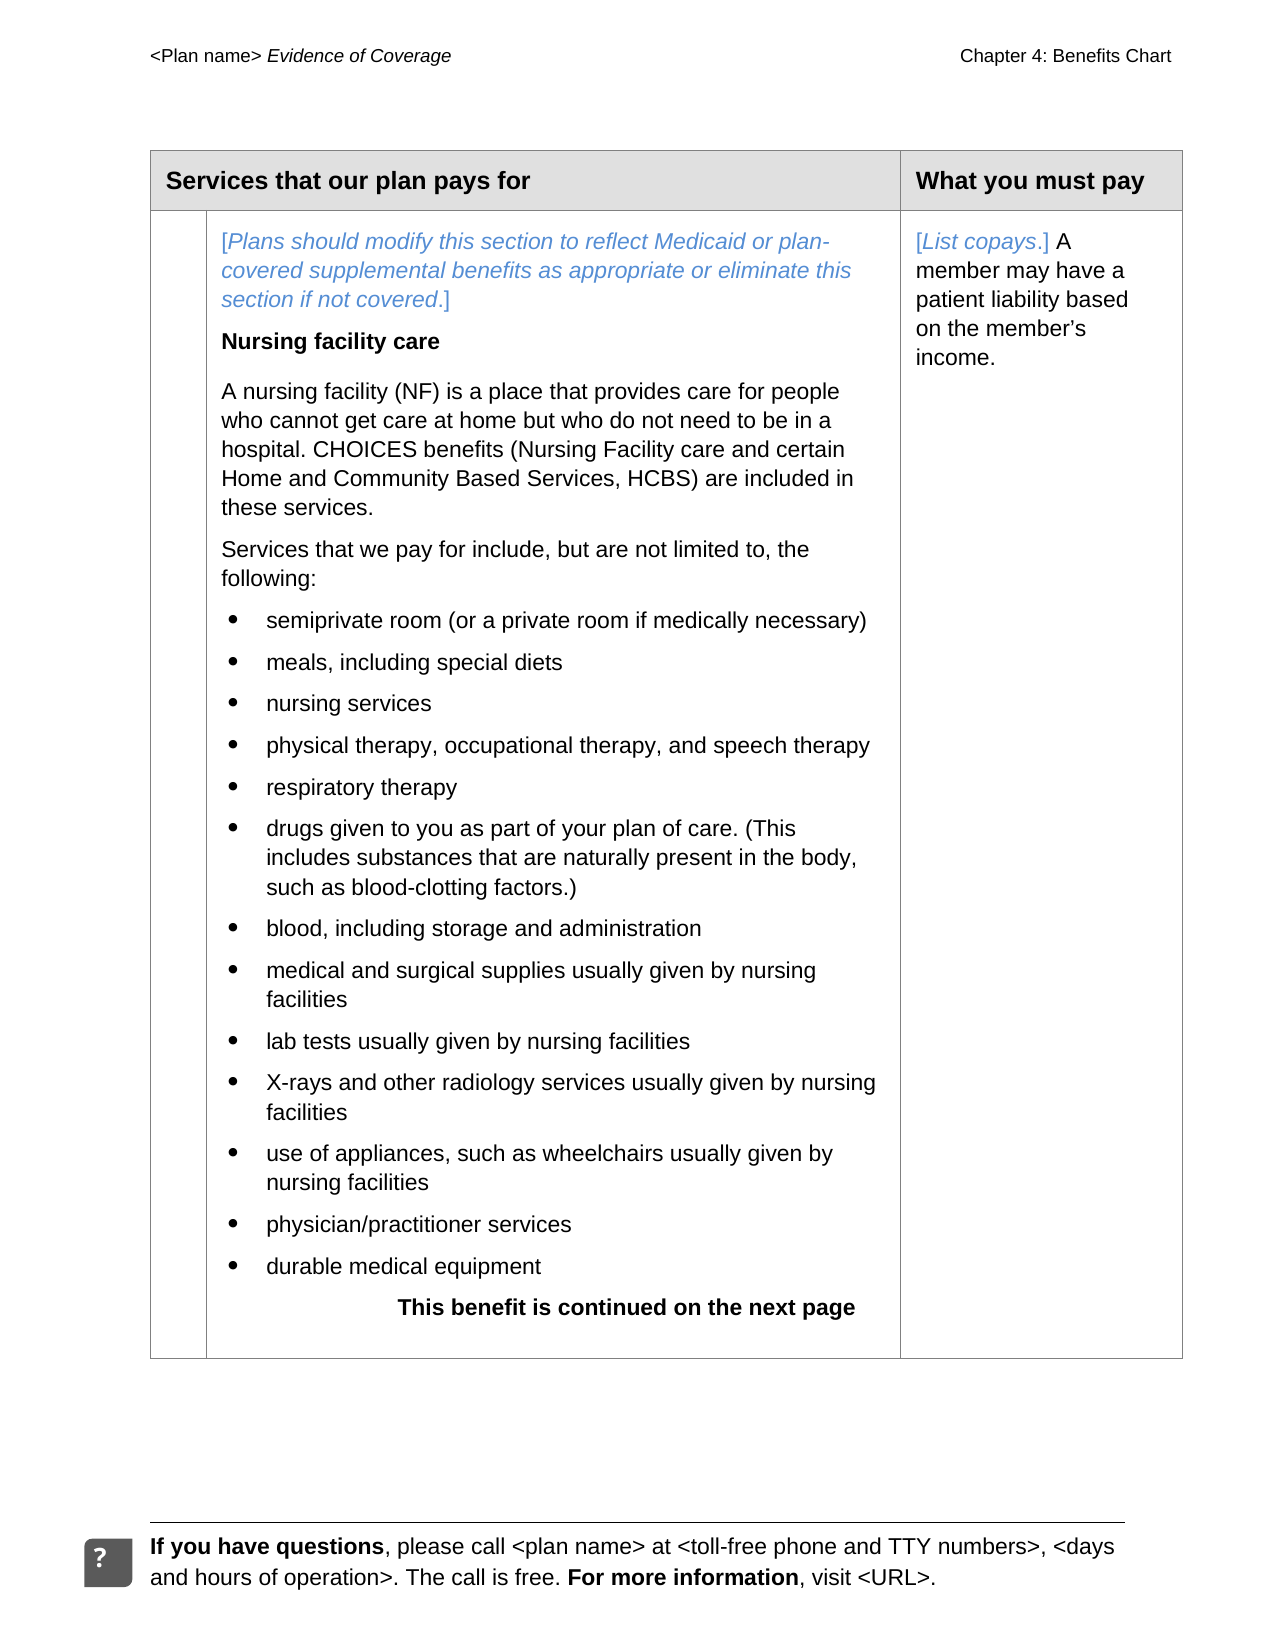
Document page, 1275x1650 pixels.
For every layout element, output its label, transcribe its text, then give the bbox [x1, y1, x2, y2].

table_cell [Plans should modify this section to reflect Medicaid or plan-covered supplemental benefits as appropriate or eliminate this section if not covered.] Nursing facility care A nursing facility (NF) is a place that provides care for people who cannot get care at home but who do not need to be in a hospital. CHOICES benefits (Nursing Facility care and certain Home and Community Based Services, HCBS) are included in these services. Services that we pay for include, but are not limited to, the following: semiprivate room (or a private room if medically necessary) meals, including special diets nursing services physical therapy, occupational therapy, and speech therapy respiratory therapy drugs given to you as part of your plan of care. (This includes substances that are naturally present in the body, such as blood-clotting factors.) blood, including storage and administration medical and surgical supplies usually given by nursing facilities lab tests usually given by nursing facilities X-rays and other radiology services usually given by nursing facilities use of appliances, such as wheelchairs usually given by nursing facilities physician/practitioner services durable medical equipment This benefit is continued on the next page [207, 211, 900, 1357]
table_header Services that our plan pays for [151, 151, 900, 210]
table_cell [List copays.] A member may have a patient liability based on the member’s income. [901, 211, 1182, 1357]
table_header What you must pay [901, 151, 1182, 210]
table_cell [151, 211, 206, 1357]
